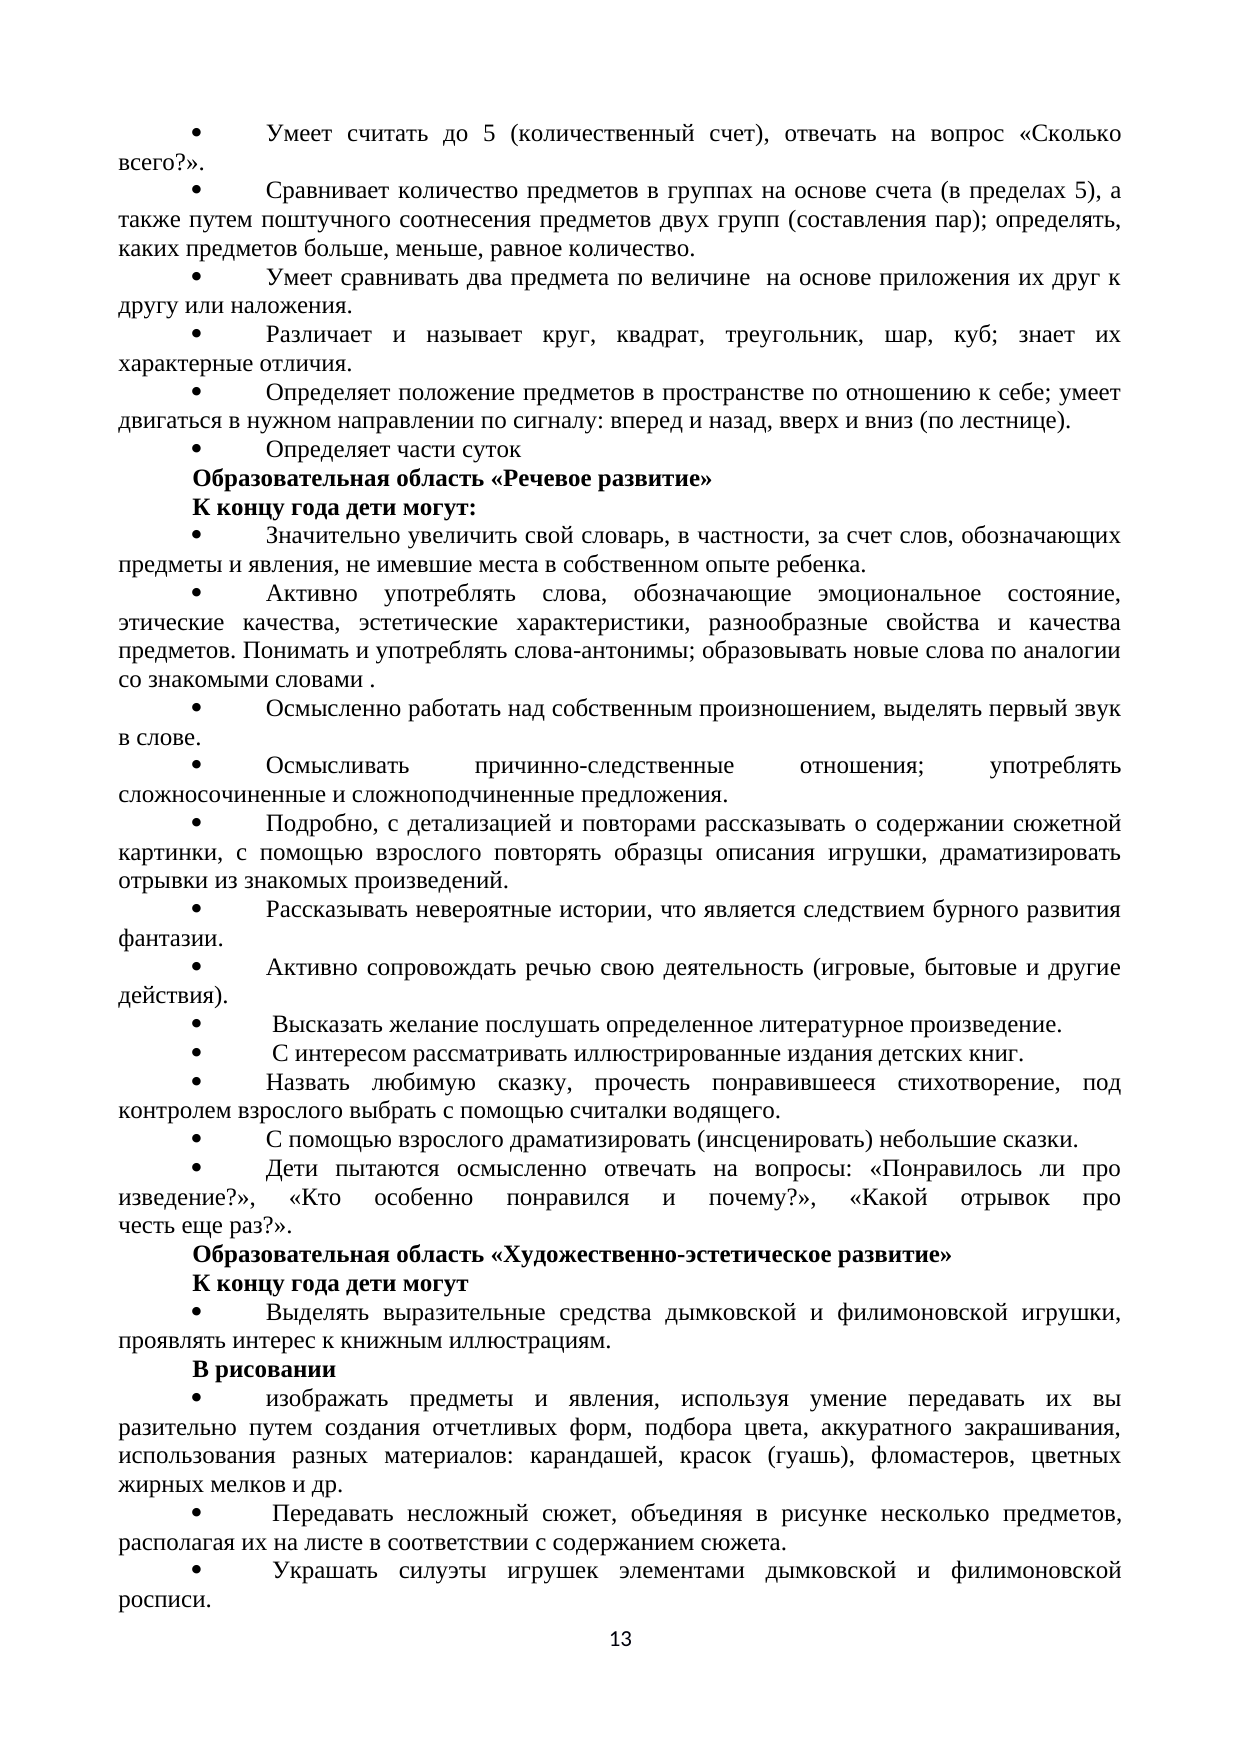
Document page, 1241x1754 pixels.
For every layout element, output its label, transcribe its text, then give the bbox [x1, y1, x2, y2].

list Определяет положение предметов в пространстве по отношению к себе; умеет двигаться в нужном направлении по сигналу: вперед и назад, вверх и вниз (по лестнице). [118, 377, 1122, 434]
list Осмысленно работать над собственным произношением, выделять первый звук в слове. [118, 693, 1122, 751]
text К концу года дети могут: [118, 492, 1122, 521]
list Активно употреблять слова, обозначающие эмоциональное состояние, этические качества, эстетические характеристики, разнообразные свойства и качества предметов. Понимать и употреблять слова-антонимы; образовывать новые слова по аналогии со знакомыми словами . [118, 578, 1122, 693]
text К концу года дети могут [118, 1268, 1122, 1297]
text В рисовании​ [118, 1354, 1122, 1383]
list ​ Передавать несложный сюжет, объединяя в рисунке несколько предме​тов, располагая их на листе в соответствии с содержанием сюжета. [118, 1498, 1122, 1556]
list Значительно увеличить свой словарь, в частности, за счет слов, обозначающих предметы и явления, не имевшие места в собственном опыте ребенка. [118, 521, 1122, 578]
list Назвать любимую сказку, прочесть понравившееся стихотворение, под контролем взрослого выбрать с помощью считалки водящего. [118, 1067, 1122, 1124]
list ​ Высказать желание послушать определенное литературное произведение. [118, 1009, 1122, 1038]
list Умеет сравнивать два предмета по величине на основе приложения их друг к другу или наложения. [118, 262, 1122, 319]
list Осмысливать причинно-следственные отношения; употреблять сложносочиненные и сложноподчиненные предложения. [118, 751, 1122, 808]
list ​ Украшать силуэты игрушек элементами дымковской и филимоновской росписи. [118, 1556, 1122, 1613]
list Дети пытаются осмысленно отвечать на вопросы: «Понравилось ли про​ изведение?», «Кто особенно понравился и почему?», «Какой отрывок про​ честь еще раз?». [118, 1153, 1122, 1239]
list Рассказывать невероятные истории, что является следствием бурного развития фантазии. [118, 894, 1122, 952]
list С помощью взрослого драматизировать (инсценировать) небольшие сказки. [118, 1124, 1122, 1153]
list Активно сопровождать речью свою деятельность (игровые, бытовые и другие действия). [118, 952, 1122, 1009]
list ​ С интересом рассматривать иллюстрированные издания детских книг. [118, 1038, 1122, 1067]
list Различает и называет круг, квадрат, треугольник, шар, куб; знает их характерные отличия. [118, 319, 1122, 377]
list изображать предметы и явления, используя умение передавать их вы​разительно путем создания отчетливых форм, подбора цвета, аккуратного закрашивания, использования разных материалов: карандашей, красок (гуашь), фломастеров, цветных жирных мелков и др. [118, 1383, 1122, 1498]
list Подробно, с детализацией и повторами рассказывать о содержании сюжетной картинки, с помощью взрослого повторять образцы описания игрушки, драматизировать отрывки из знакомых произведений. [118, 808, 1122, 894]
list Выделять выразительные средства дымковской и филимоновской игрушки, проявлять интерес к книжным иллюстрациям. [118, 1297, 1122, 1354]
list Сравнивает количество предметов в группах на основе счета (в пределах 5), а также путем поштучного соотнесения предметов двух групп (составления пар); определять, каких предметов больше, меньше, равное количество. [118, 176, 1122, 262]
list Определяет части суток [118, 434, 1122, 463]
list Умеет считать до 5 (количественный счет), отвечать на вопрос «Сколько всего?». [118, 118, 1122, 176]
text Образовательная область «Художественно-эстетическое развитие» [118, 1239, 1122, 1268]
text Образовательная область «Речевое развитие» [118, 463, 1122, 492]
